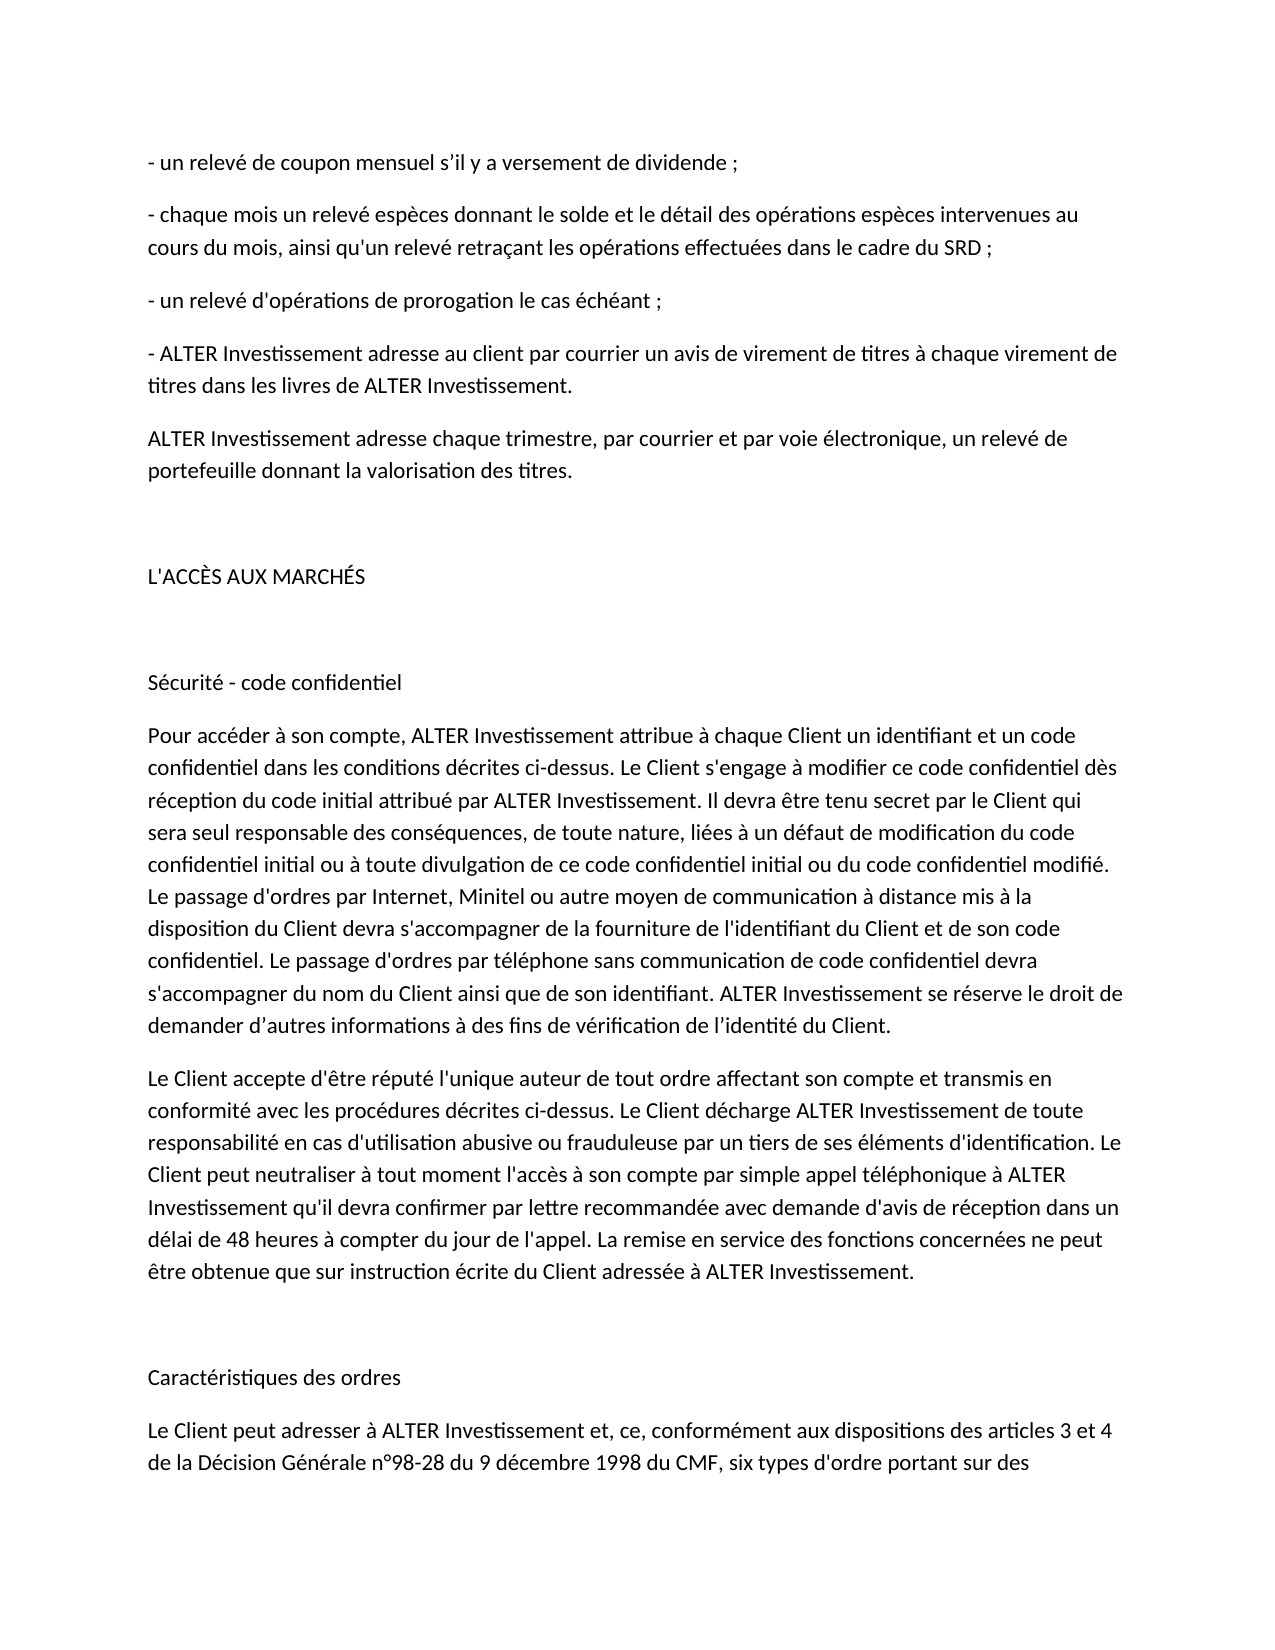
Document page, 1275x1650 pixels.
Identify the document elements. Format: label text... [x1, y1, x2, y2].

text Caractéristiques des ordres [148, 1363, 1127, 1391]
text Pour accéder à son compte, ALTER Investissement attribue à chaque Client un identifiant et un code confidentiel dans les conditions décrites ci-dessus. Le Client s'engage à modifier ce code confidentiel dès réception du code initial attribué par ALTER Investissement. Il devra être tenu secret par le Client qui sera seul responsable des conséquences, de toute nature, liées à un défaut de modification du code confidentiel initial ou à toute divulgation de ce code confidentiel initial ou du code confidentiel modifié. Le passage d'ordres par Internet, Minitel ou autre moyen de communication à distance mis à la disposition du Client devra s'accompagner de la fourniture de l'identifiant du Client et de son code confidentiel. Le passage d'ordres par téléphone sans communication de code confidentiel devra s'accompagner du nom du Client ainsi que de son identifiant. ALTER Investissement se réserve le droit de demander d’autres informations à des fins de vérification de l’identité du Client. [148, 721, 1127, 1039]
text - ALTER Investissement adresse au client par courrier un avis de virement de titres à chaque virement de titres dans les livres de ALTER Investissement. [148, 339, 1127, 399]
text ALTER Investissement adresse chaque trimestre, par courrier et par voie électronique, un relevé de portefeuille donnant la valorisation des titres. [148, 424, 1127, 484]
text Sécurité - code confidentiel [148, 668, 1127, 696]
text L'ACCÈS AUX MARCHÉS [148, 562, 1127, 590]
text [148, 1416, 1127, 1476]
text Le Client accepte d'être réputé l'unique auteur de tout ordre affectant son compte et transmis en conformité avec les procédures décrites ci-dessus. Le Client décharge ALTER Investissement de toute responsabilité en cas d'utilisation abusive ou frauduleuse par un tiers de ses éléments d'identification. Le Client peut neutraliser à tout moment l'accès à son compte par simple appel téléphonique à ALTER Investissement qu'il devra confirmer par lettre recommandée avec demande d'avis de réception dans un délai de 48 heures à compter du jour de l'appel. La remise en service des fonctions concernées ne peut être obtenue que sur instruction écrite du Client adressée à ALTER Investissement. [148, 1064, 1127, 1285]
text - un relevé de coupon mensuel s’il y a versement de dividende ; [148, 148, 1127, 176]
text - chaque mois un relevé espèces donnant le solde et le détail des opérations espèces intervenues au cours du mois, ainsi qu'un relevé retraçant les opérations effectuées dans le cadre du SRD ; [148, 201, 1127, 261]
text - un relevé d'opérations de prorogation le cas échéant ; [148, 286, 1127, 314]
